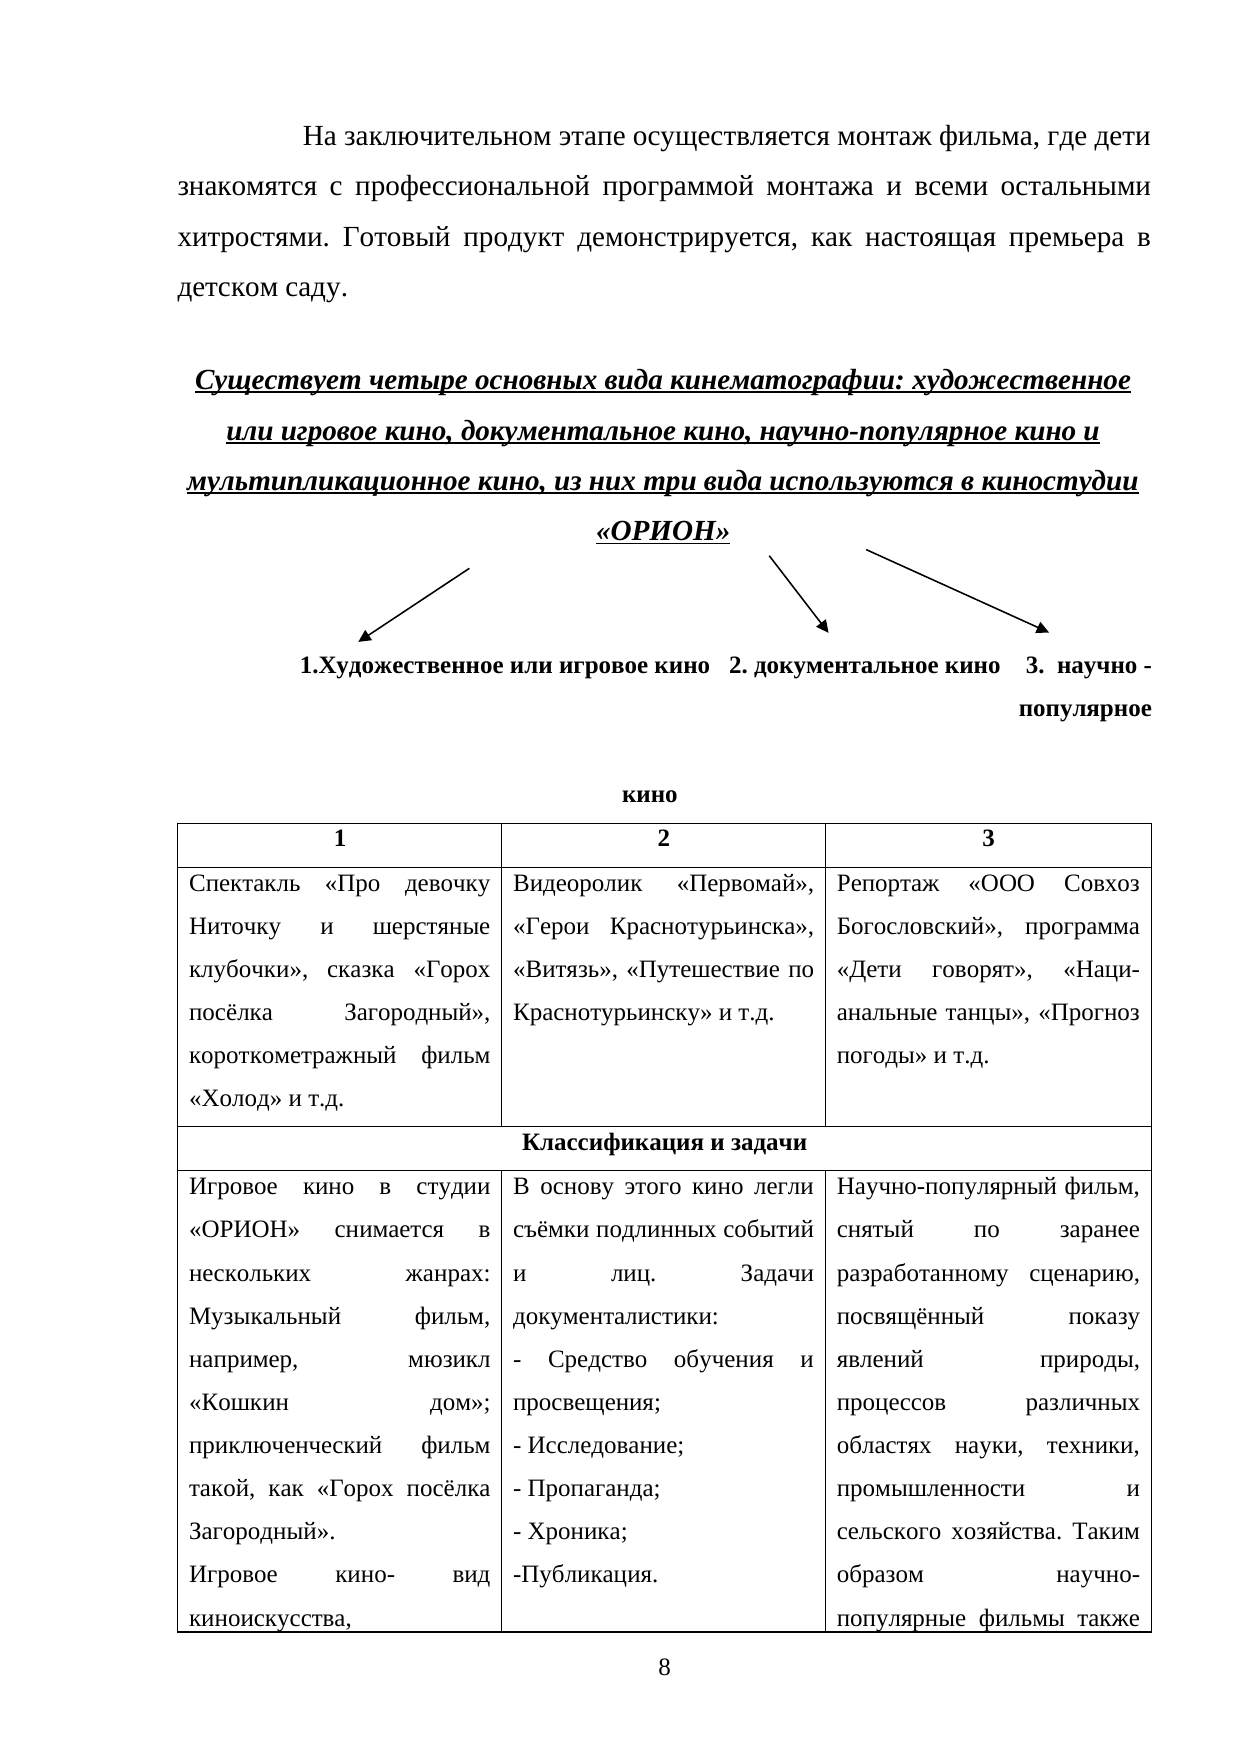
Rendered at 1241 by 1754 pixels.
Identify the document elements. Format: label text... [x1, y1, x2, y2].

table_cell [826, 1171, 1151, 1631]
table_header 1 [178, 824, 501, 867]
text 1.Художественное или игровое кино 2. документальное кино 3. научно - популярное [177, 650, 1152, 722]
table_cell Видеоролик «Первомай», «Герои Краснотурьинска», «Витязь», «Путешествие по Краснотурьинску» и т.д. [502, 868, 825, 1126]
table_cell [502, 1171, 825, 1631]
table_cell Репортаж «ООО Совхоз Богословский», программа «Дети говорят», «Наци-анальные танцы», «Прогноз погоды» и т.д. [826, 868, 1151, 1126]
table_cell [178, 1171, 501, 1631]
text На заключительном этапе осуществляется монтаж фильма, где дети знакомятся с профессиональной программой монтажа и всеми остальными хитростями. Готовый продукт демонстрируется, как настоящая премьера в детском саду. [177, 118, 1152, 303]
text кино [148, 736, 1152, 808]
table_cell Классификация и задачи [178, 1127, 1151, 1170]
table_cell Спектакль «Про девочку Ниточку и шерстяные клубочки», сказка «Горох посёлка Загородный», короткометражный фильм «Холод» и т.д. [178, 868, 501, 1126]
table_header 2 [502, 824, 825, 867]
text Существует четыре основных вида кинематографии: художественное или игровое кино, документальное кино, научно-популярное кино и мультипликационное кино, из них три вида используются в киностудии «ОРИОН» [177, 362, 1152, 547]
table_header 3 [826, 824, 1151, 867]
